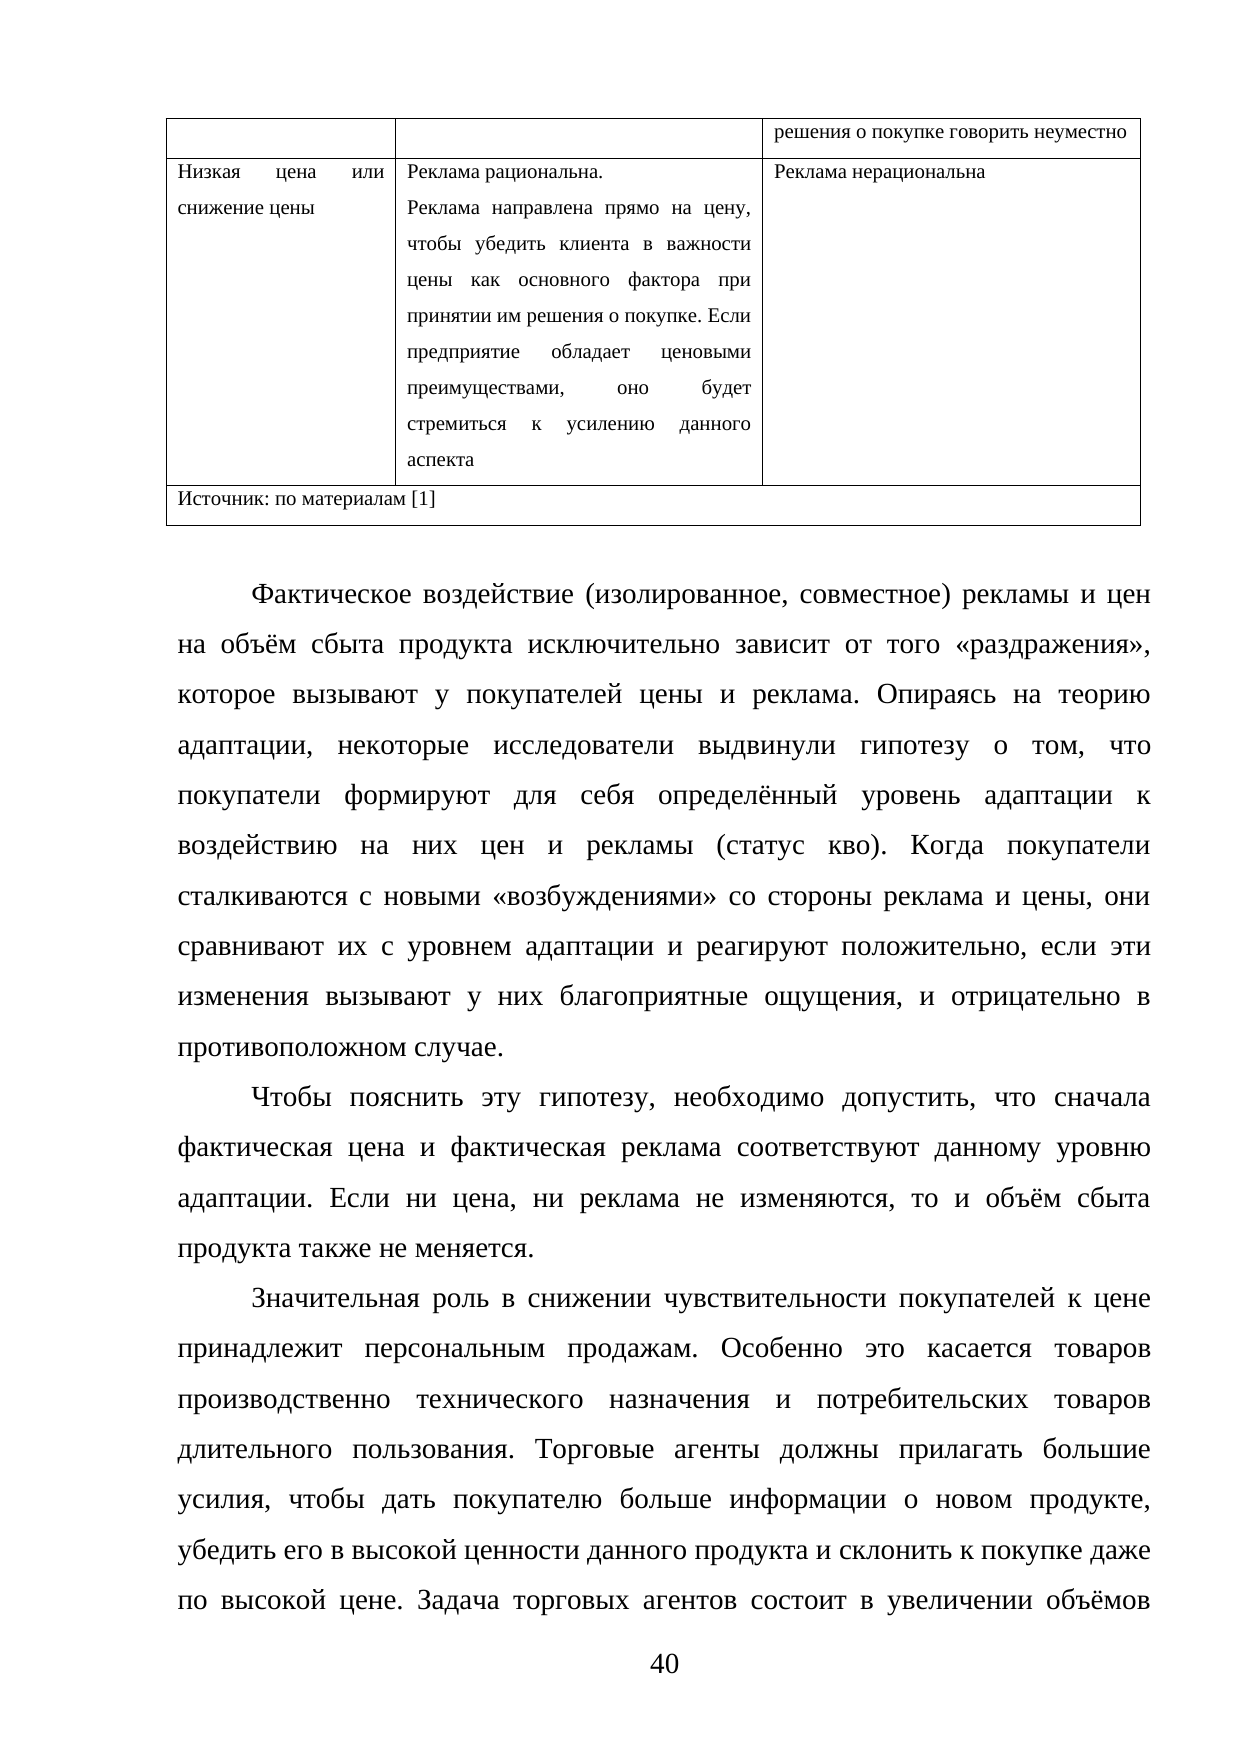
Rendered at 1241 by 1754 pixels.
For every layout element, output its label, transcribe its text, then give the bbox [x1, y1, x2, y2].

table_cell Источник: по материалам [1] [167, 486, 1140, 524]
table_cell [167, 119, 395, 157]
table_cell Реклама нерациональна [763, 159, 1140, 485]
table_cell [396, 119, 762, 157]
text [177, 1280, 1152, 1616]
text Чтобы пояснить эту гипотезу, необходимо допустить, что сначала фактическая цена и фактическая реклама соответствуют данному уровню адаптации. Если ни цена, ни реклама не изменяются, то и объём сбыта продукта также не меняется. [177, 1079, 1152, 1263]
table_cell Реклама рациональна. Реклама направлена прямо на цену, чтобы убедить клиента в важности цены как основного фактора при принятии им решения о покупке. Если предприятие обладает ценовыми преимуществами, оно будет стремиться к усилению данного аспекта [396, 159, 762, 485]
table_cell Низкая цена или снижение цены [167, 159, 395, 485]
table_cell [763, 119, 1140, 157]
text Фактическое воздействие (изолированное, совместное) рекламы и цен на объём сбыта продукта исключительно зависит от того «раздражения», которое вызывают у покупателей цены и реклама. Опираясь на теорию адаптации, некоторые исследователи выдвинули гипотезу о том, что покупатели формируют для себя определённый уровень адаптации к воздействию на них цен и рекламы (статус кво). Когда покупатели сталкиваются с новыми «возбуждениями» со стороны реклама и цены, они сравнивают их с уровнем адаптации и реагируют положительно, если эти изменения вызывают у них благоприятные ощущения, и отрицательно в противоположном случае. [177, 576, 1152, 1062]
